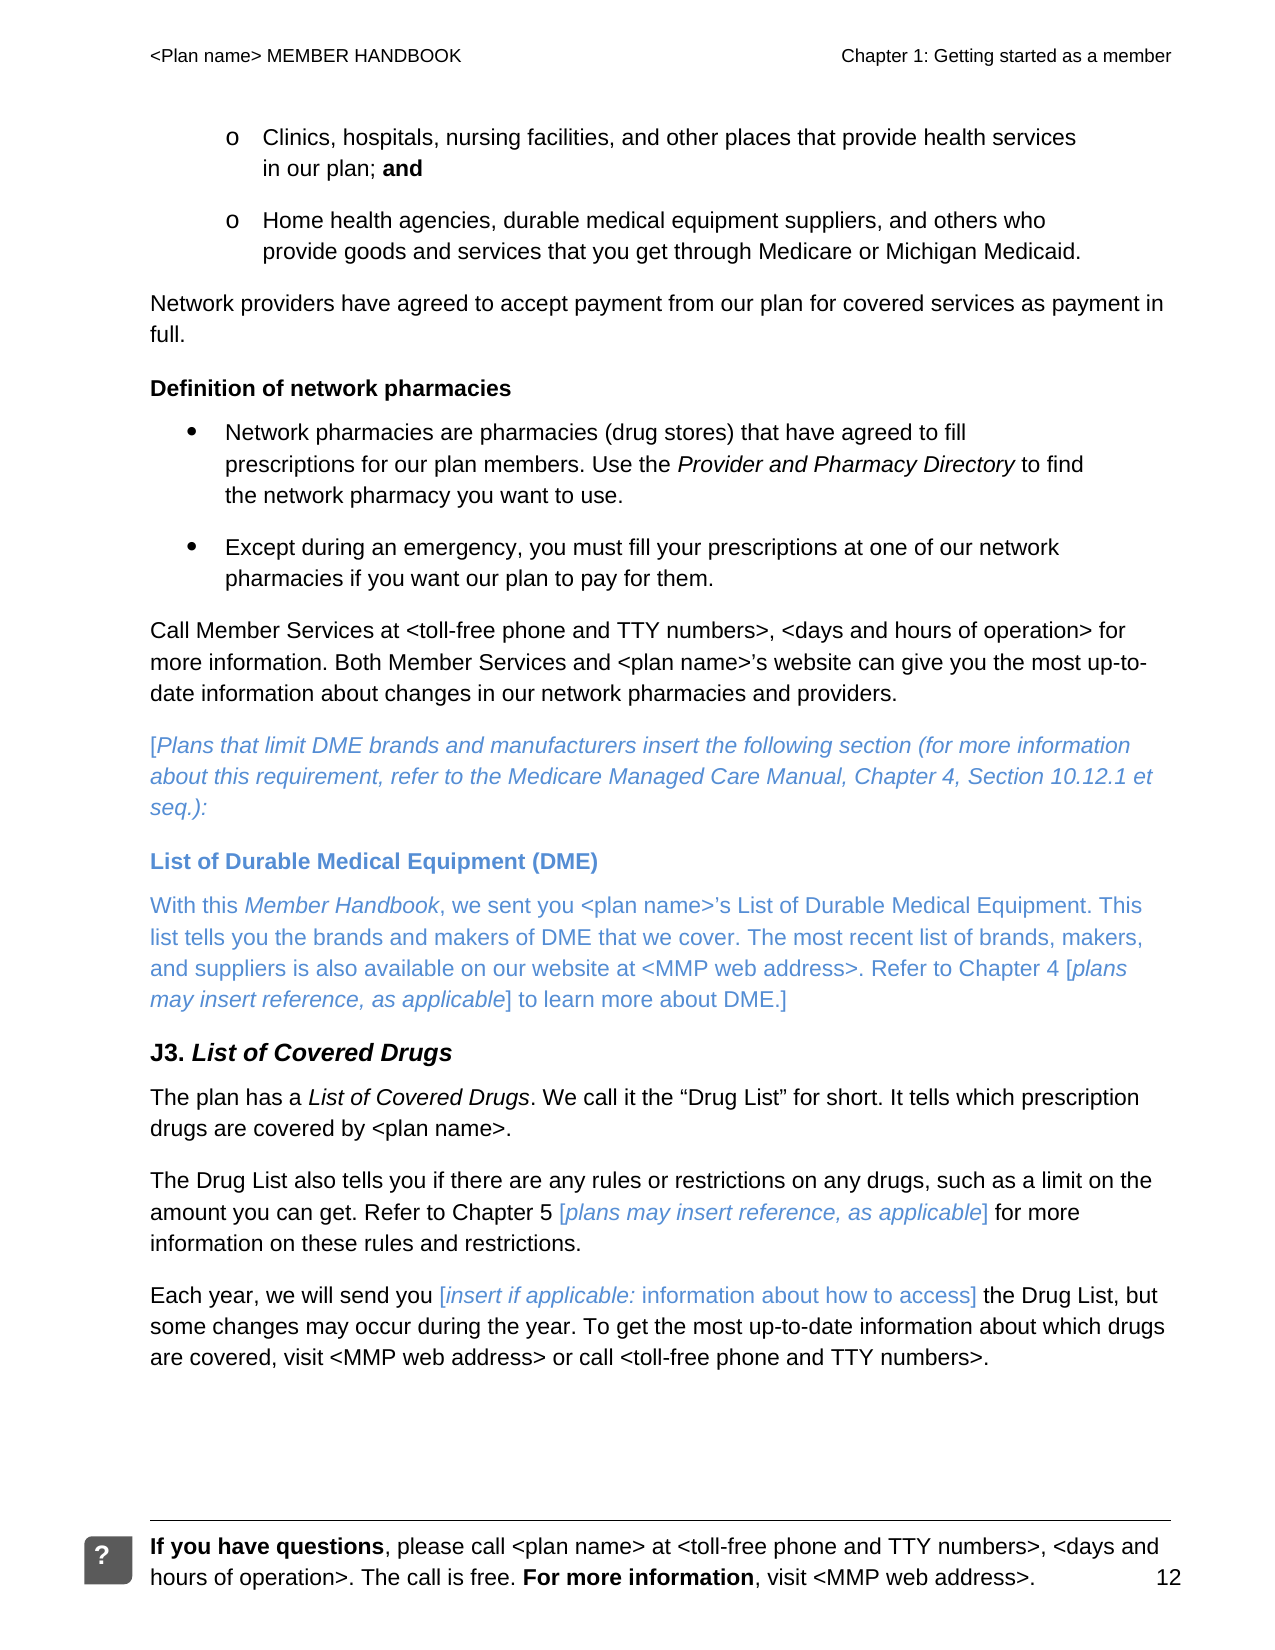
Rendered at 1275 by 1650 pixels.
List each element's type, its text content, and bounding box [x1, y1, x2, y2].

text Call Member Services at <toll-free phone and TTY numbers>, <days and hours of operation> for more information. Both Member Services and <plan name>’s website can give you the most up-to-date information about changes in our network pharmacies and providers. [150, 614, 1171, 707]
text With this Member Handbook, we sent you <plan name>’s List of Durable Medical Equipment. This list tells you the brands and makers of DME that we cover. The most recent list of brands, makers, and suppliers is also available on our website at <MMP web address>. Refer to Chapter 4 [plans may insert reference, as applicable] to learn more about DME.] [150, 889, 1171, 1014]
list Network providers have agreed to accept payment from our plan for covered services as payment in full. [150, 287, 1171, 349]
text The plan has a List of Covered Drugs. We call it the “Drug List” for short. It tells which prescription drugs are covered by <plan name>. [150, 1080, 1171, 1143]
text [Plans that limit DME brands and manufacturers insert the following section (for more information about this requirement, refer to the Medicare Managed Care Manual, Chapter 4, Section 10.12.1 et seq.): [150, 728, 1171, 822]
subtitle J3. List of Covered Drugs [150, 1034, 1096, 1068]
text Each year, we will send you [insert if applicable: information about how to access] the Drug List, but some changes may occur during the year. To get the most up-to-date information about which drugs are covered, visit <MMP web address> or call <toll-free phone and TTY numbers>. [150, 1278, 1171, 1372]
text List of Durable Medical Equipment (DME) [150, 843, 1096, 876]
text Network pharmacies are pharmacies (drug stores) that have agreed to fill prescriptions for our plan members. Use the Provider and Pharmacy Directory to find the network pharmacy you want to use. [187, 416, 1096, 509]
list Clinics, hospitals, nursing facilities, and other places that provide health services in our plan; and [225, 120, 1096, 182]
text The Drug List also tells you if there are any rules or restrictions on any drugs, such as a limit on the amount you can get. Refer to Chapter 5 [plans may insert reference, as applicable] for more information on these rules and restrictions. [150, 1164, 1171, 1257]
list Home health agencies, durable medical equipment suppliers, and others who provide goods and services that you get through Medicare or Michigan Medicaid. [225, 203, 1096, 266]
text Except during an emergency, you must fill your prescriptions at one of our network pharmacies if you want our plan to pay for them. [187, 530, 1096, 593]
list Definition of network pharmacies [150, 370, 1096, 403]
